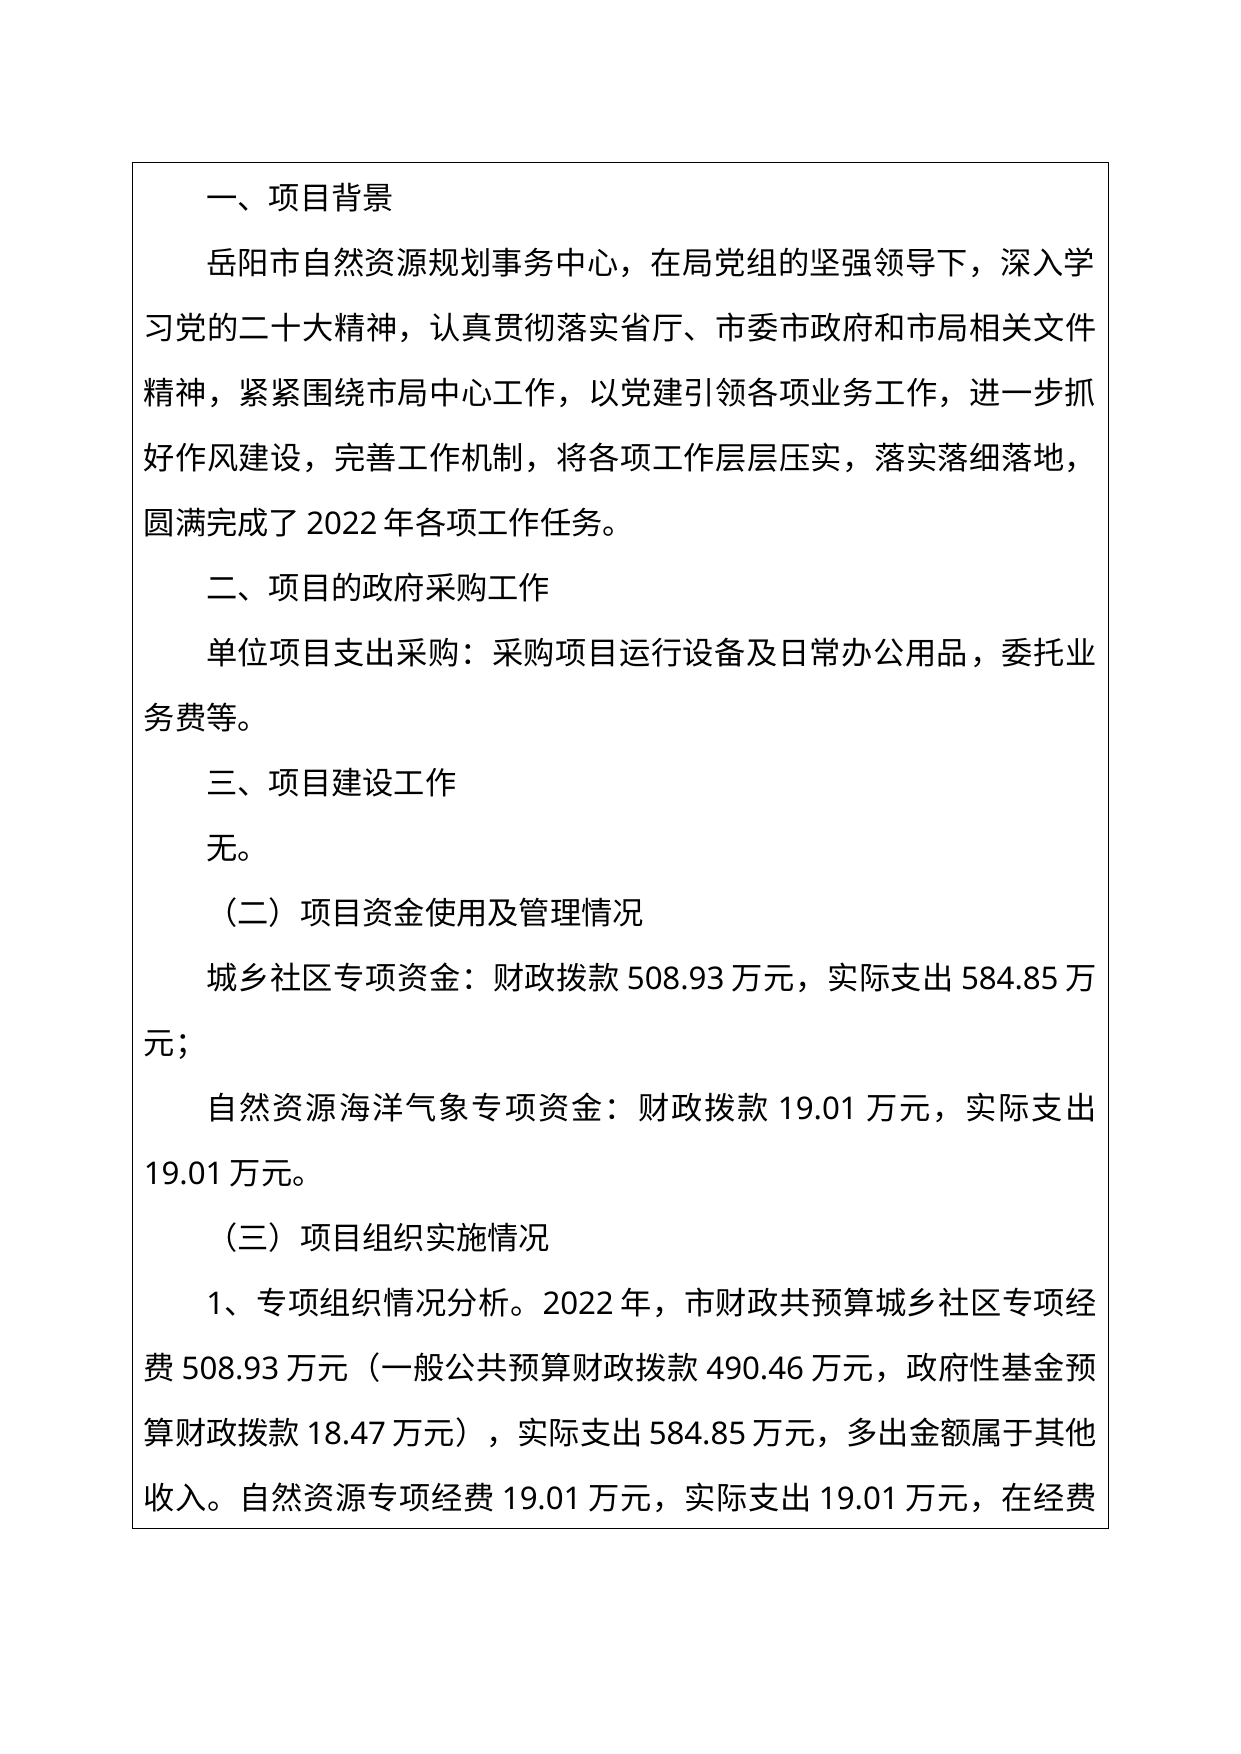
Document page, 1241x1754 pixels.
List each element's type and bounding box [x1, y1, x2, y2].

table_header [133, 163, 1108, 1528]
